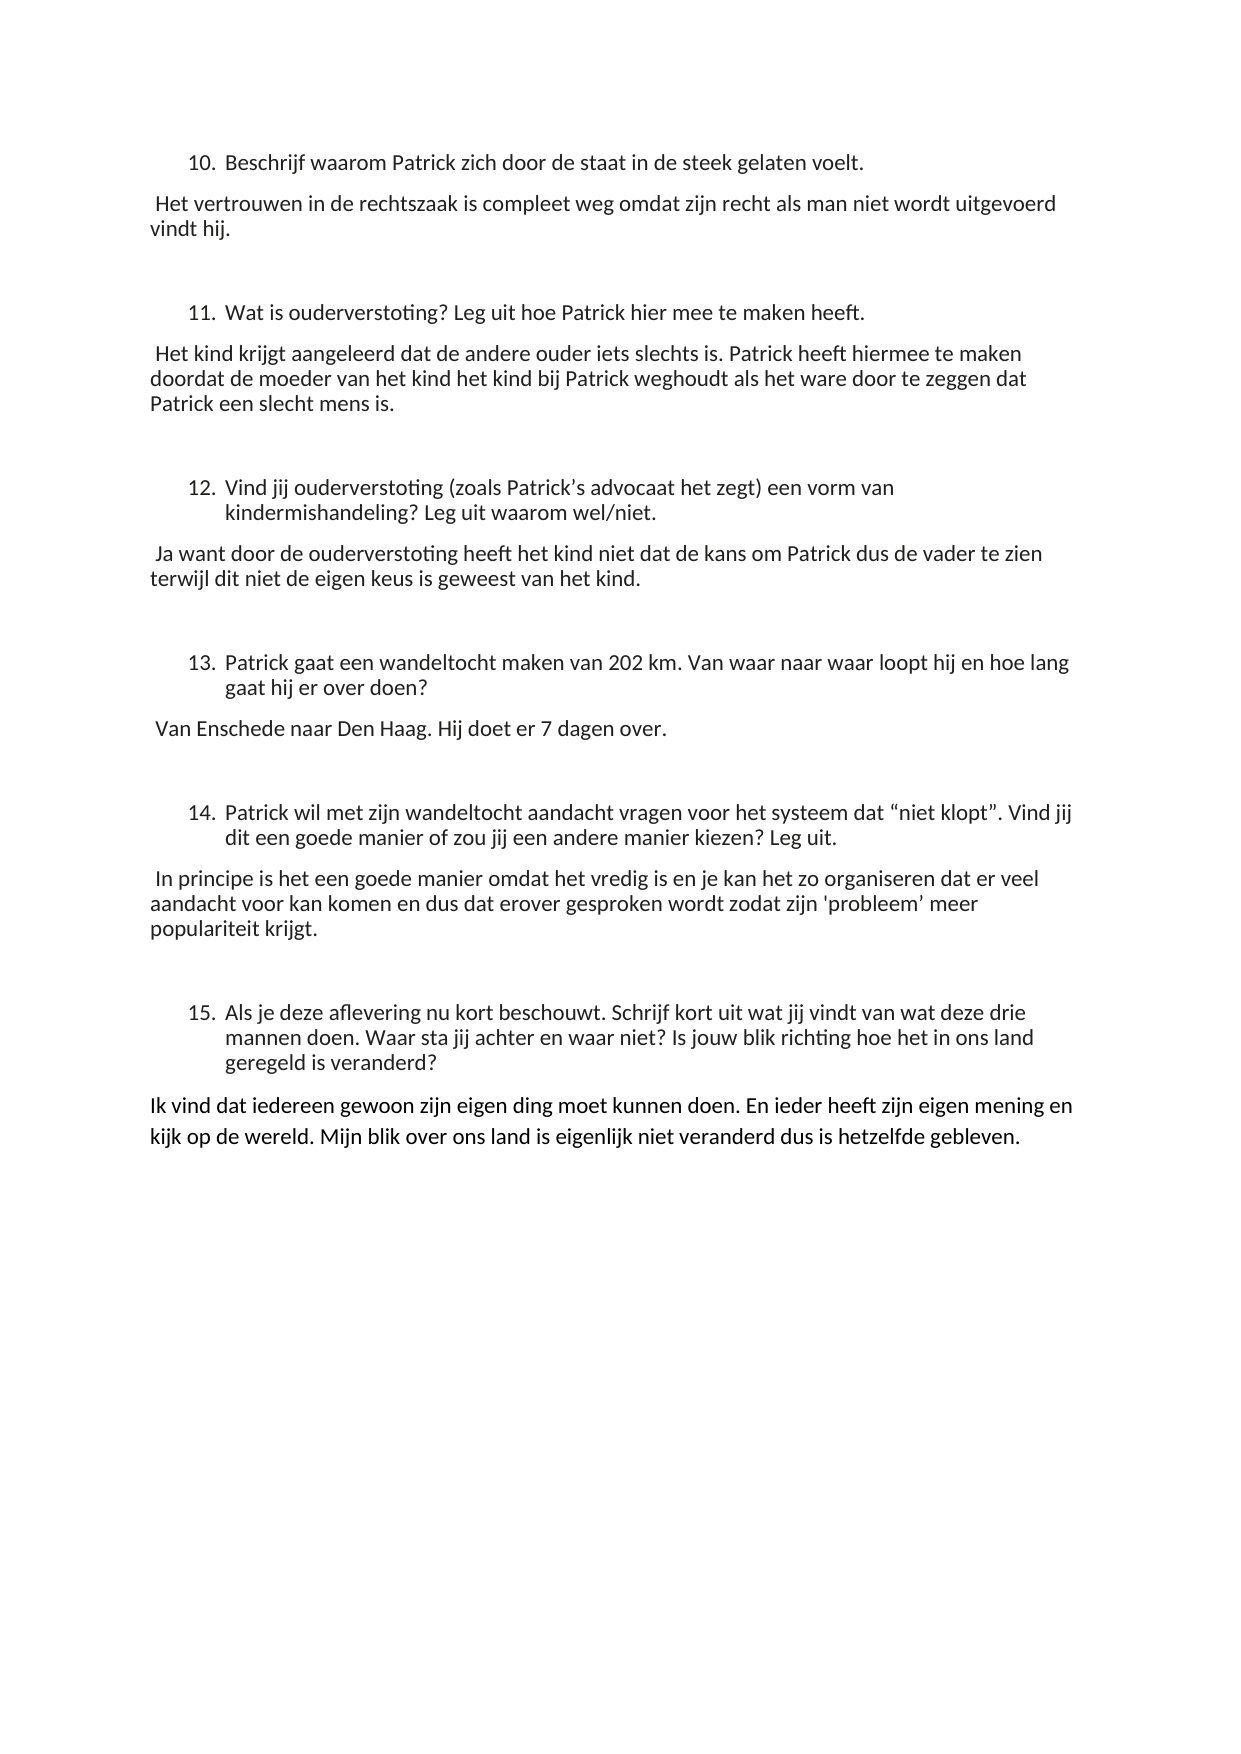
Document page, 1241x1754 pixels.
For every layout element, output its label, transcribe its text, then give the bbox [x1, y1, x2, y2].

text Van Enschede naar Den Haag. Hij doet er 7 dagen over. [150, 717, 1090, 742]
list Patrick gaat een wandeltocht maken van 202 km. Van waar naar waar loopt hij en hoe lang gaat hij er over doen? [187, 650, 1090, 700]
text Het kind krijgt aangeleerd dat de andere ouder iets slechts is. Patrick heeft hiermee te maken doordat de moeder van het kind het kind bij Patrick weghoudt als het ware door te zeggen dat Patrick een slecht mens is. [150, 342, 1090, 417]
list Beschrijf waarom Patrick zich door de staat in de steek gelaten voelt. [187, 150, 1090, 175]
list Patrick wil met zijn wandeltocht aandacht vragen voor het systeem dat “niet klopt”. Vind jij dit een goede manier of zou jij een andere manier kiezen? Leg uit. [187, 800, 1090, 850]
text Ik vind dat iedereen gewoon zijn eigen ding moet kunnen doen. En ieder heeft zijn eigen mening en kijk op de wereld. Mijn blik over ons land is eigenlijk niet veranderd dus is hetzelfde gebleven. [150, 1092, 1090, 1150]
list Wat is ouderverstoting? Leg uit hoe Patrick hier mee te maken heeft. [187, 300, 1090, 325]
text Het vertrouwen in de rechtszaak is compleet weg omdat zijn recht als man niet wordt uitgevoerd vindt hij. [150, 192, 1090, 242]
list Als je deze aflevering nu kort beschouwt. Schrijf kort uit wat jij vindt van wat deze drie mannen doen. Waar sta jij achter en waar niet? Is jouw blik richting hoe het in ons land geregeld is veranderd? [187, 1000, 1090, 1075]
text Ja want door de ouderverstoting heeft het kind niet dat de kans om Patrick dus de vader te zien terwijl dit niet de eigen keus is geweest van het kind. [150, 542, 1090, 592]
text In principe is het een goede manier omdat het vredig is en je kan het zo organiseren dat er veel aandacht voor kan komen en dus dat erover gesproken wordt zodat zijn 'probleem’ meer populariteit krijgt. [150, 867, 1090, 942]
list Vind jij ouderverstoting (zoals Patrick’s advocaat het zegt) een vorm van kindermishandeling? Leg uit waarom wel/niet. [187, 475, 1090, 525]
